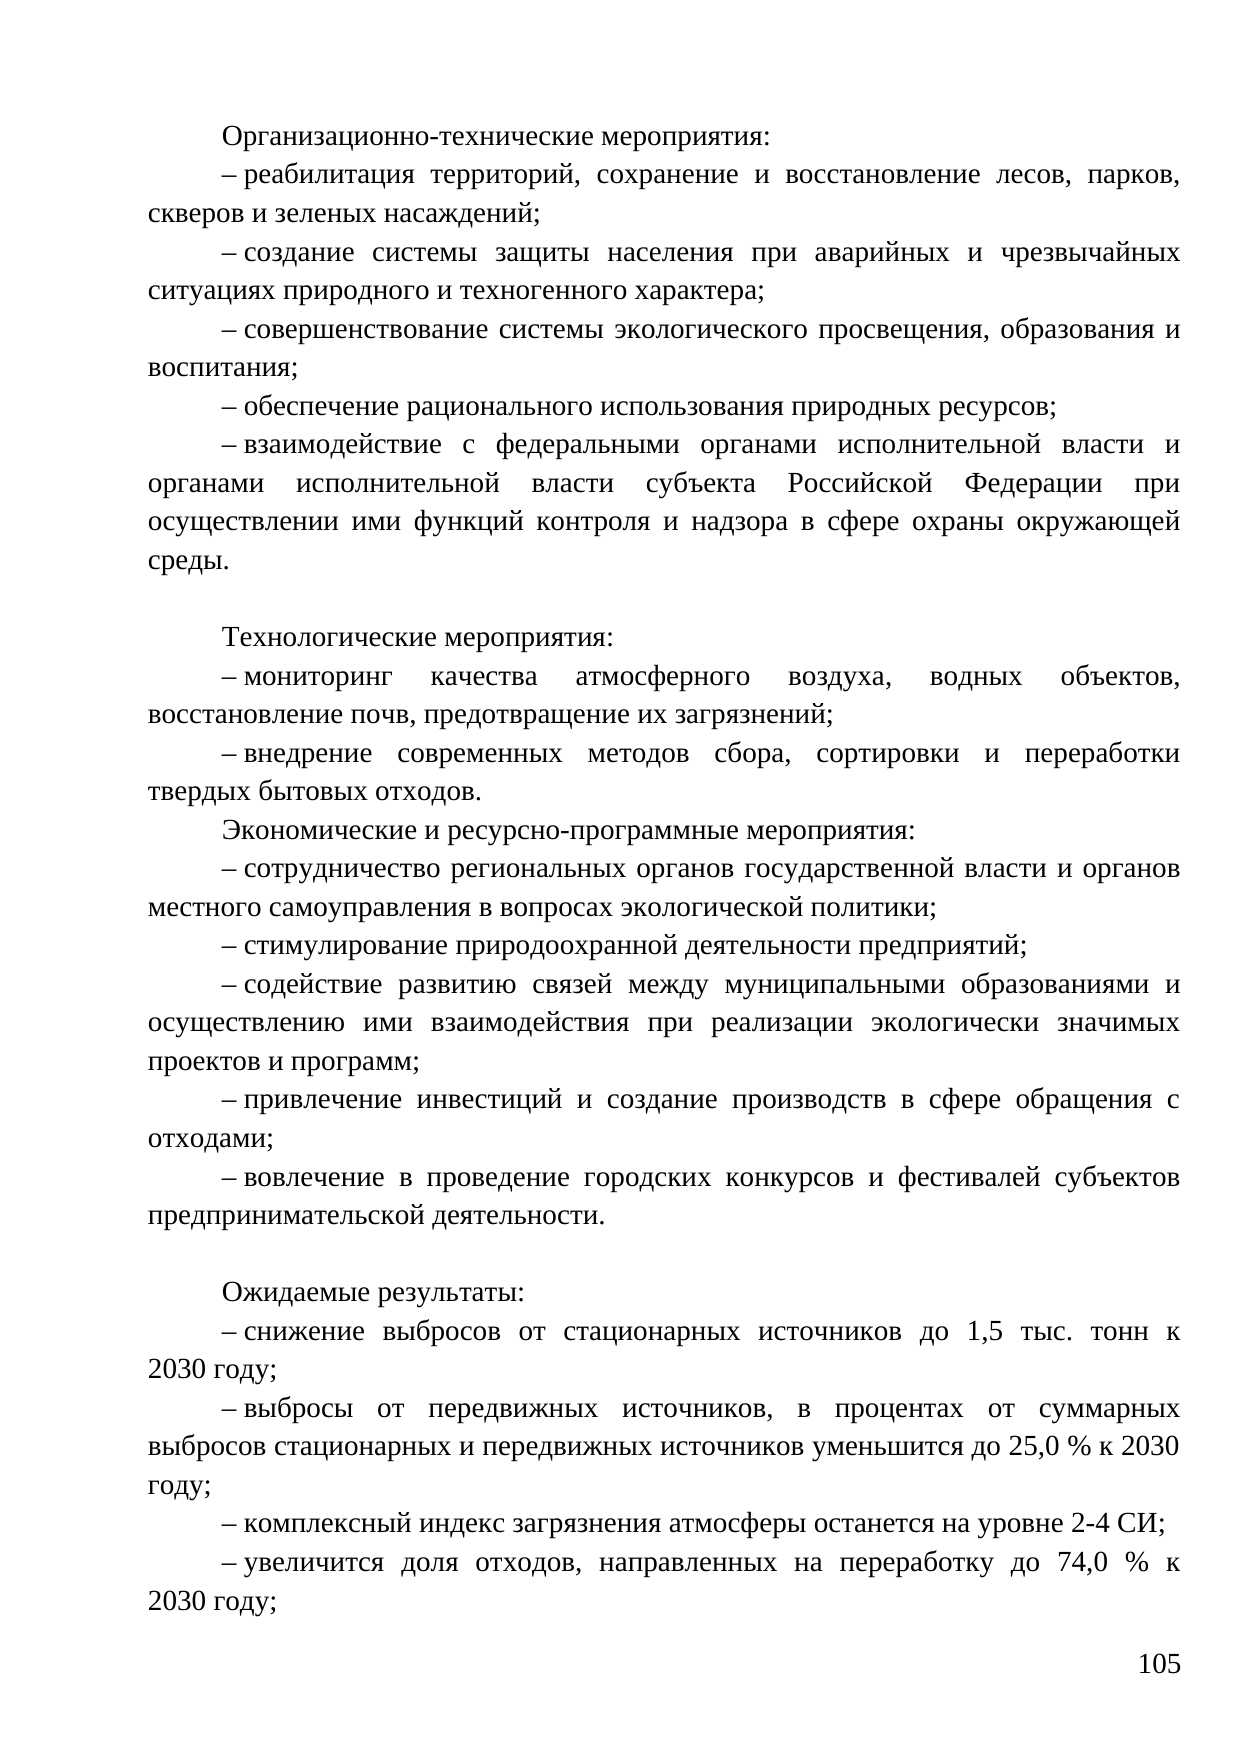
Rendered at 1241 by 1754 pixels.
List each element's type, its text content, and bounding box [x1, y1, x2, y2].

text – сотрудничество региональных органов государственной власти и органов местного самоуправления в вопросах экологической политики; [148, 850, 1181, 922]
text – увеличится доля отходов, направленных на переработку до 74,0 % к 2030 году; [148, 1544, 1181, 1616]
text – внедрение современных методов сбора, сортировки и переработки твердых бытовых отходов. [148, 735, 1181, 807]
text – мониторинг качества атмосферного воздуха, водных объектов, восстановление почв, предотвращение их загрязнений; [148, 658, 1181, 730]
text – привлечение инвестиций и создание производств в сфере обращения с отходами; [148, 1082, 1181, 1154]
text – обеспечение рационального использования природных ресурсов; [148, 388, 1181, 421]
text – совершенствование системы экологического просвещения, образования и воспитания; [148, 311, 1181, 383]
text Экономические и ресурсно-программные мероприятия: [148, 812, 1181, 845]
text Технологические мероприятия: [148, 619, 1181, 653]
text – снижение выбросов от стационарных источников до 1,5 тыс. тонн к 2030 году; [148, 1313, 1181, 1385]
text – комплексный индекс загрязнения атмосферы останется на уровне 2-4 СИ; [148, 1506, 1181, 1539]
text – выбросы от передвижных источников, в процентах от суммарных выбросов стационарных и передвижных источников уменьшится до 25,0 % к 2030 году; [148, 1390, 1181, 1501]
text – взаимодействие с федеральными органами исполнительной власти и органами исполнительной власти субъекта Российской Федерации при осуществлении ими функций контроля и надзора в сфере охраны окружающей среды. [148, 426, 1181, 576]
text – стимулирование природоохранной деятельности предприятий; [148, 927, 1181, 961]
text – содействие развитию связей между муниципальными образованиями и осуществлению ими взаимодействия при реализации экологически значимых проектов и программ; [148, 966, 1181, 1077]
text Ожидаемые результаты: [148, 1274, 1181, 1308]
text – вовлечение в проведение городских конкурсов и фестивалей субъектов предпринимательской деятельности. [148, 1159, 1181, 1231]
text Организационно-технические мероприятия: [148, 118, 1181, 152]
text – реабилитация территорий, сохранение и восстановление лесов, парков, скверов и зеленых насаждений; [148, 157, 1181, 229]
text – создание системы защиты населения при аварийных и чрезвычайных ситуациях природного и техногенного характера; [148, 234, 1181, 306]
